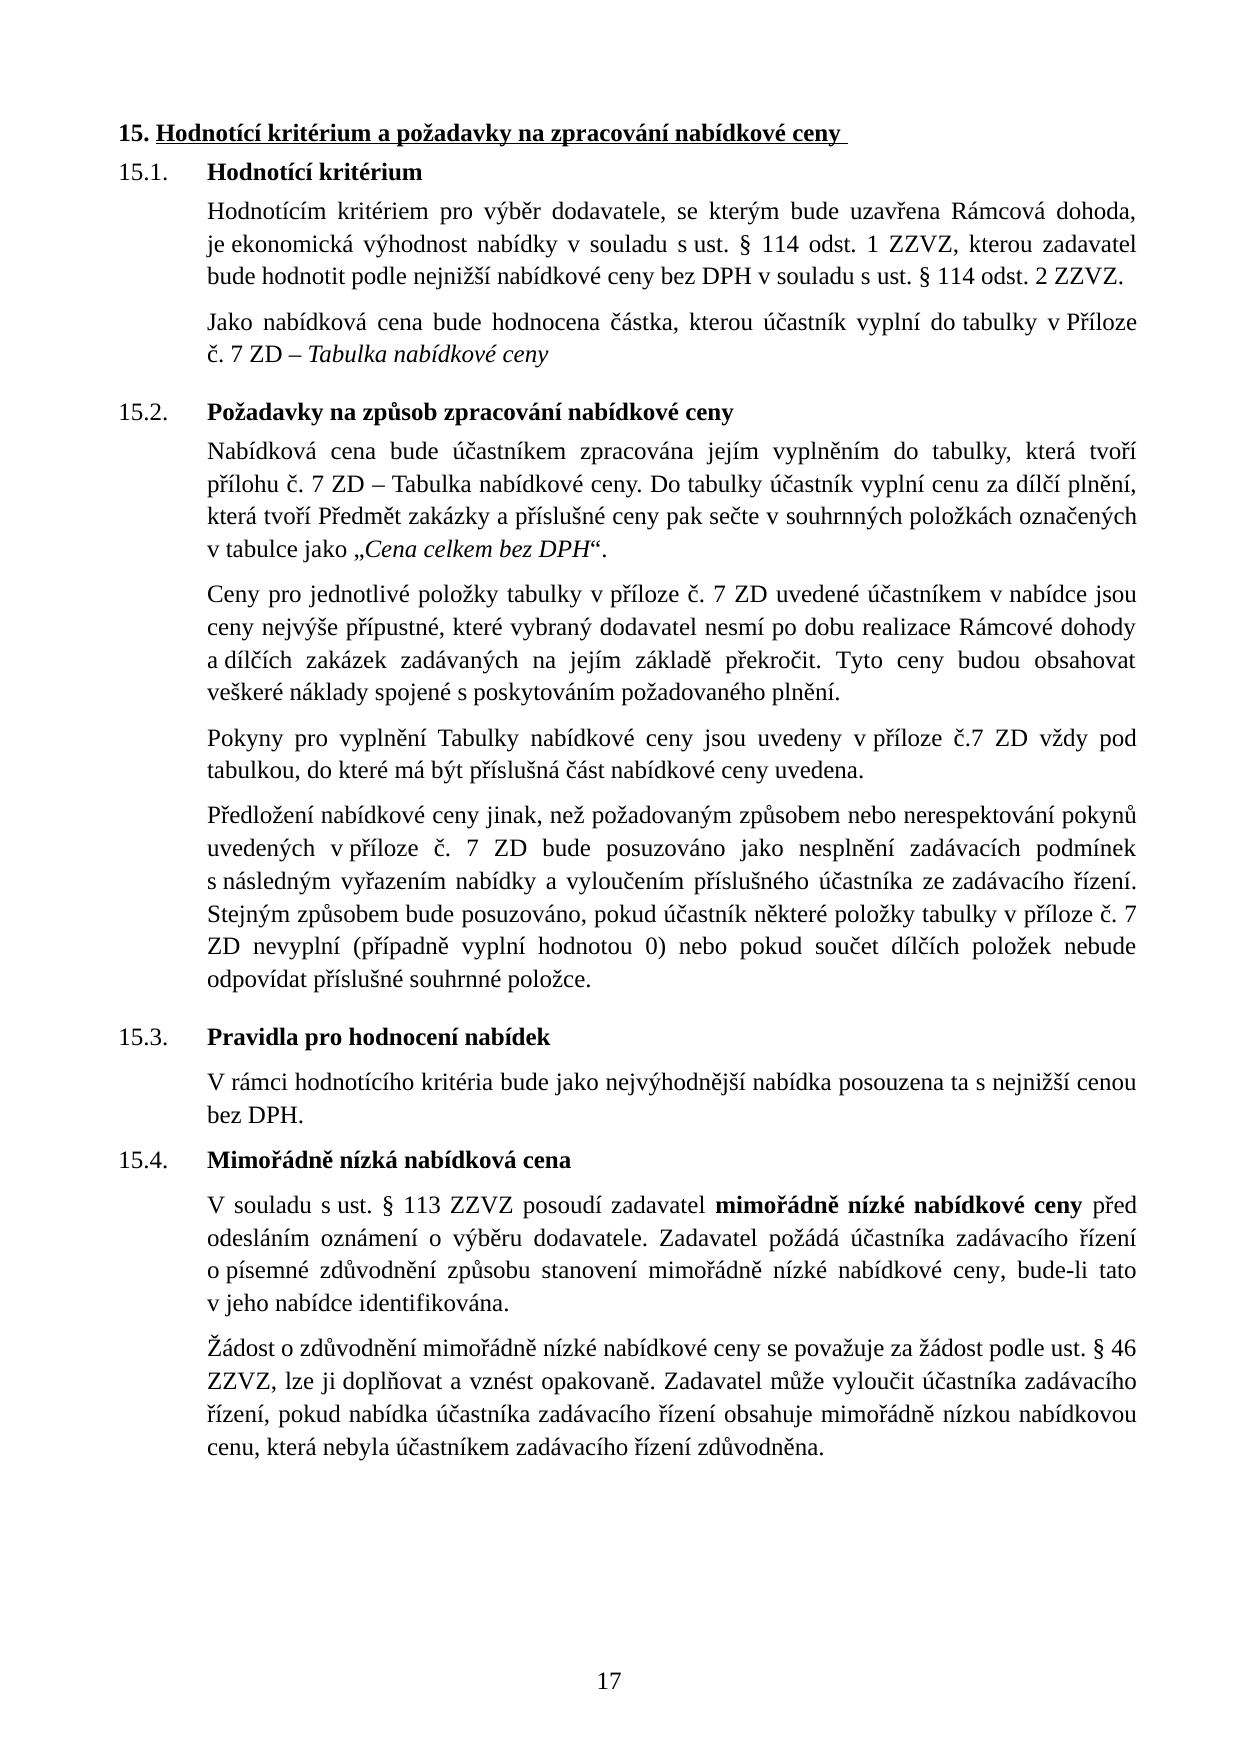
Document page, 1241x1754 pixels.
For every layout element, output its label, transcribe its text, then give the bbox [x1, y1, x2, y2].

text Nabídková cena bude účastníkem zpracována jejím vyplněním do tabulky, která tvoří přílohu č. 7 ZD – Tabulka nabídkové ceny. Do tabulky účastník vyplní cenu za dílčí plnění, která tvoří Předmět zakázky a příslušné ceny pak sečte v souhrnných položkách označených v tabulce jako „Cena celkem bez DPH“. [207, 436, 1137, 563]
subtitle Hodnotící kritérium a požadavky na zpracování nabídkové ceny [118, 118, 1137, 147]
subtitle Požadavky na způsob zpracování nabídkové ceny [118, 397, 1137, 426]
text V rámci hodnotícího kritéria bude jako nejvýhodnější nabídka posouzena ta s nejnižší cenou bez DPH. [207, 1067, 1137, 1128]
subtitle Hodnotící kritérium [118, 157, 1137, 186]
subtitle Mimořádně nízká nabídková cena [118, 1145, 1137, 1174]
text Jako nabídková cena bude hodnocena částka, kterou účastník vyplní do tabulky v Příloze č. 7 ZD – Tabulka nabídkové ceny [207, 307, 1137, 368]
list Předložení nabídkové ceny jinak, než požadovaným způsobem nebo nerespektování pokynů uvedených v příloze č. 7 ZD bude posuzováno jako nesplnění zadávacích podmínek s následným vyřazením nabídky a vyloučením příslušného účastníka ze zadávacího řízení. Stejným způsobem bude posuzováno, pokud účastník některé položky tabulky v příloze č. 7 ZD nevyplní (případně vyplní hodnotou 0) nebo pokud součet dílčích položek nebude odpovídat příslušné souhrnné položce. [207, 801, 1137, 993]
list Žádost o zdůvodnění mimořádně nízké nabídkové ceny se považuje za žádost podle ust. § 46 ZZVZ, lze ji doplňovat a vznést opakovaně. Zadavatel může vyloučit účastníka zadávacího řízení, pokud nabídka účastníka zadávacího řízení obsahuje mimořádně nízkou nabídkovou cenu, která nebyla účastníkem zadávacího řízení zdůvodněna. [207, 1333, 1137, 1460]
subtitle Pravidla pro hodnocení nabídek [118, 1022, 1137, 1051]
text Pokyny pro vyplnění Tabulky nabídkové ceny jsou uvedeny v příloze č.7 ZD vždy pod tabulkou, do které má být příslušná část nabídkové ceny uvedena. [207, 723, 1137, 784]
list Ceny pro jednotlivé položky tabulky v příloze č. 7 ZD uvedené účastníkem v nabídce jsou ceny nejvýše přípustné, které vybraný dodavatel nesmí po dobu realizace Rámcové dohody a dílčích zakázek zadávaných na jejím základě překročit. Tyto ceny budou obsahovat veškeré náklady spojené s poskytováním požadovaného plnění. [207, 579, 1137, 706]
list V souladu s ust. § 113 ZZVZ posoudí zadavatel mimořádně nízké nabídkové ceny před odesláním oznámení o výběru dodavatele. Zadavatel požádá účastníka zadávacího řízení o písemné zdůvodnění způsobu stanovení mimořádně nízké nabídkové ceny, bude-li tato v jeho nabídce identifikována. [207, 1190, 1137, 1317]
text Hodnotícím kritériem pro výběr dodavatele, se kterým bude uzavřena Rámcová dohoda, je ekonomická výhodnost nabídky v souladu s ust. § 114 odst. 1 ZZVZ, kterou zadavatel bude hodnotit podle nejnižší nabídkové ceny bez DPH v souladu s ust. § 114 odst. 2 ZZVZ. [207, 196, 1137, 290]
